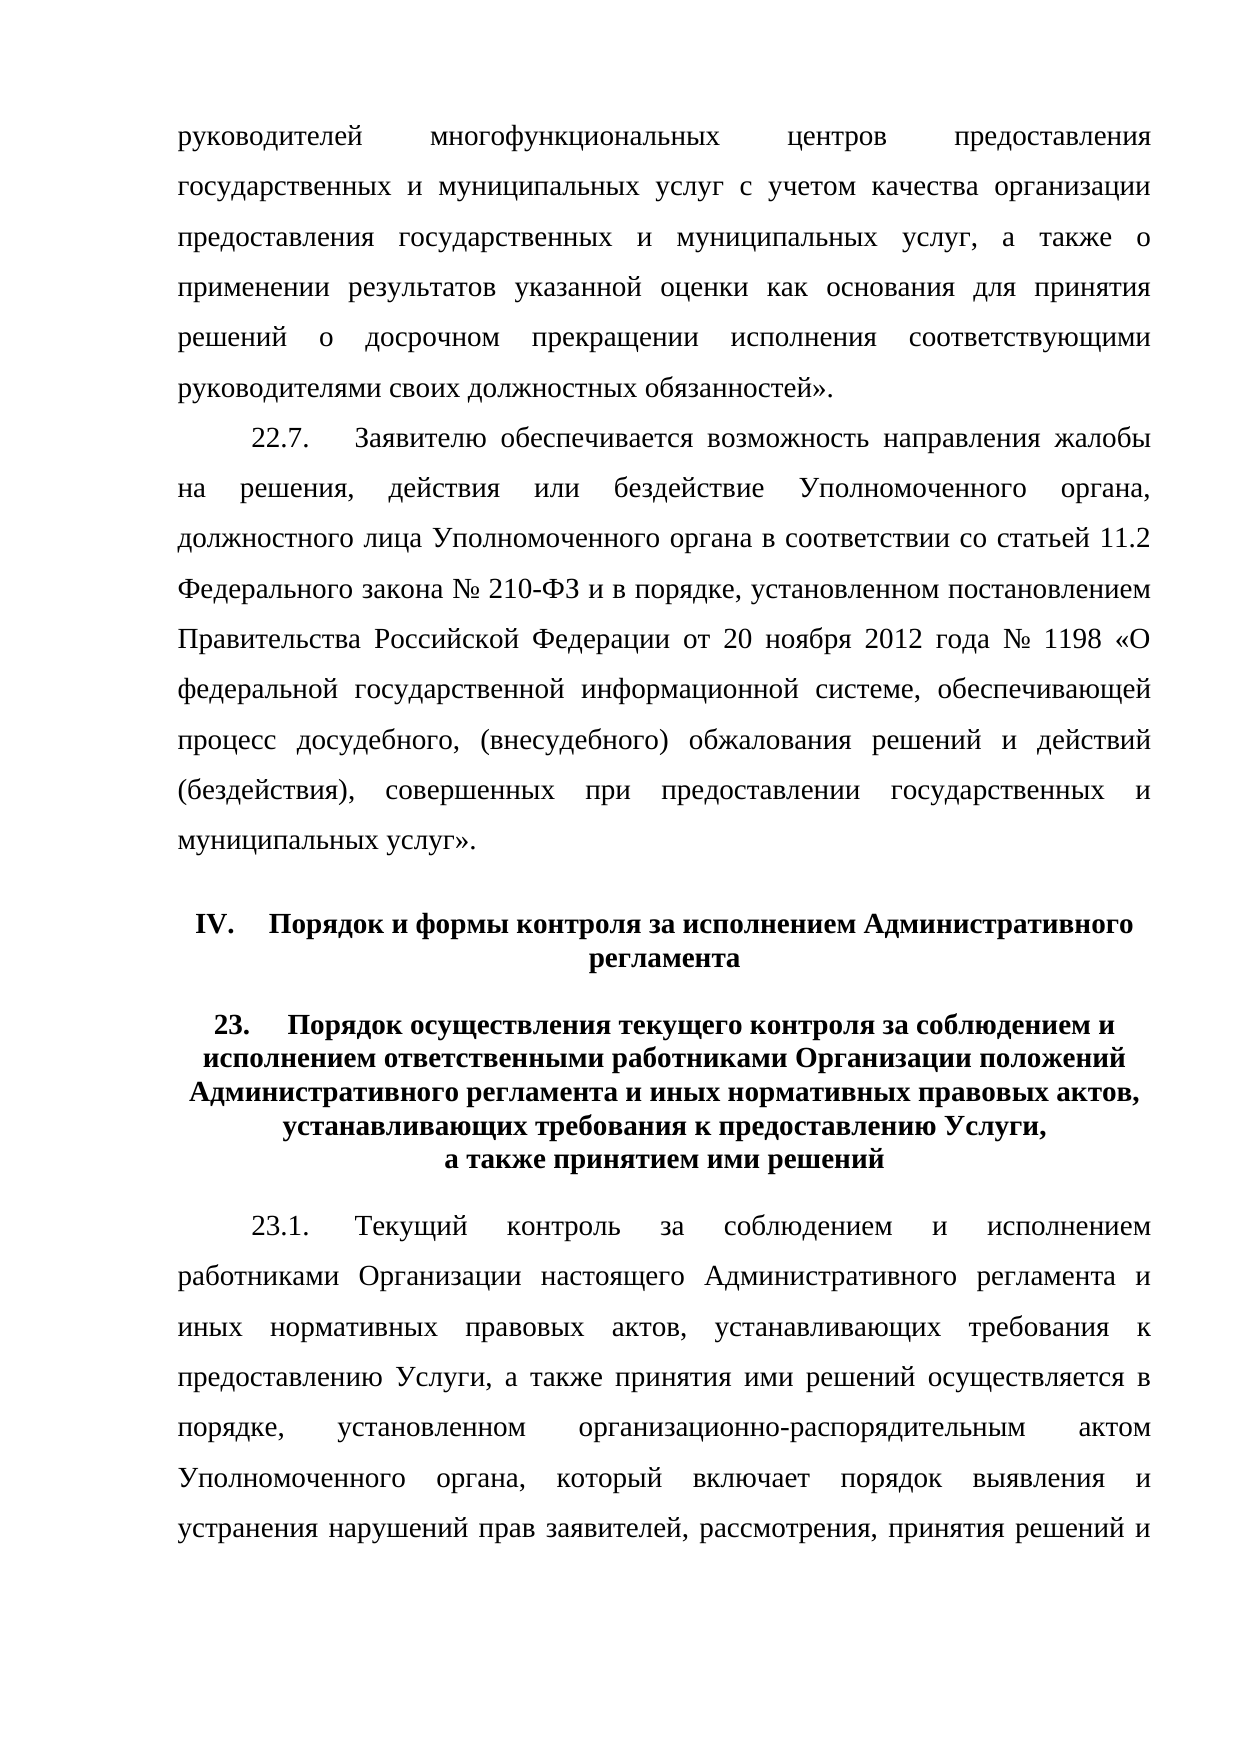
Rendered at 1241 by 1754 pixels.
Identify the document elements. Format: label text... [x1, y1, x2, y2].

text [177, 118, 1152, 403]
text а также принятием ими решений [177, 1141, 1152, 1175]
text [177, 1208, 1152, 1544]
text 23. Порядок осуществления текущего контроля за соблюдением и исполнением ответственными работниками Организации положений Административного регламента и иных нормативных правовых актов, устанавливающих требования к предоставлению Услуги, [177, 1007, 1152, 1141]
text 22.7. Заявителю обеспечивается возможность направления жалобы на решения, действия или бездействие Уполномоченного органа, должностного лица Уполномоченного органа в соответствии со статьей 11.2 Федерального закона № 210-ФЗ и в порядке, установленном постановлением Правительства Российской Федерации от 20 ноября 2012 года № 1198 «О федеральной государственной информационной системе, обеспечивающей процесс досудебного, (внесудебного) обжалования решений и действий (бездействия), совершенных при предоставлении государственных и муниципальных услуг». [177, 420, 1152, 856]
text IV. Порядок и формы контроля за исполнением Административного регламента [177, 906, 1152, 973]
